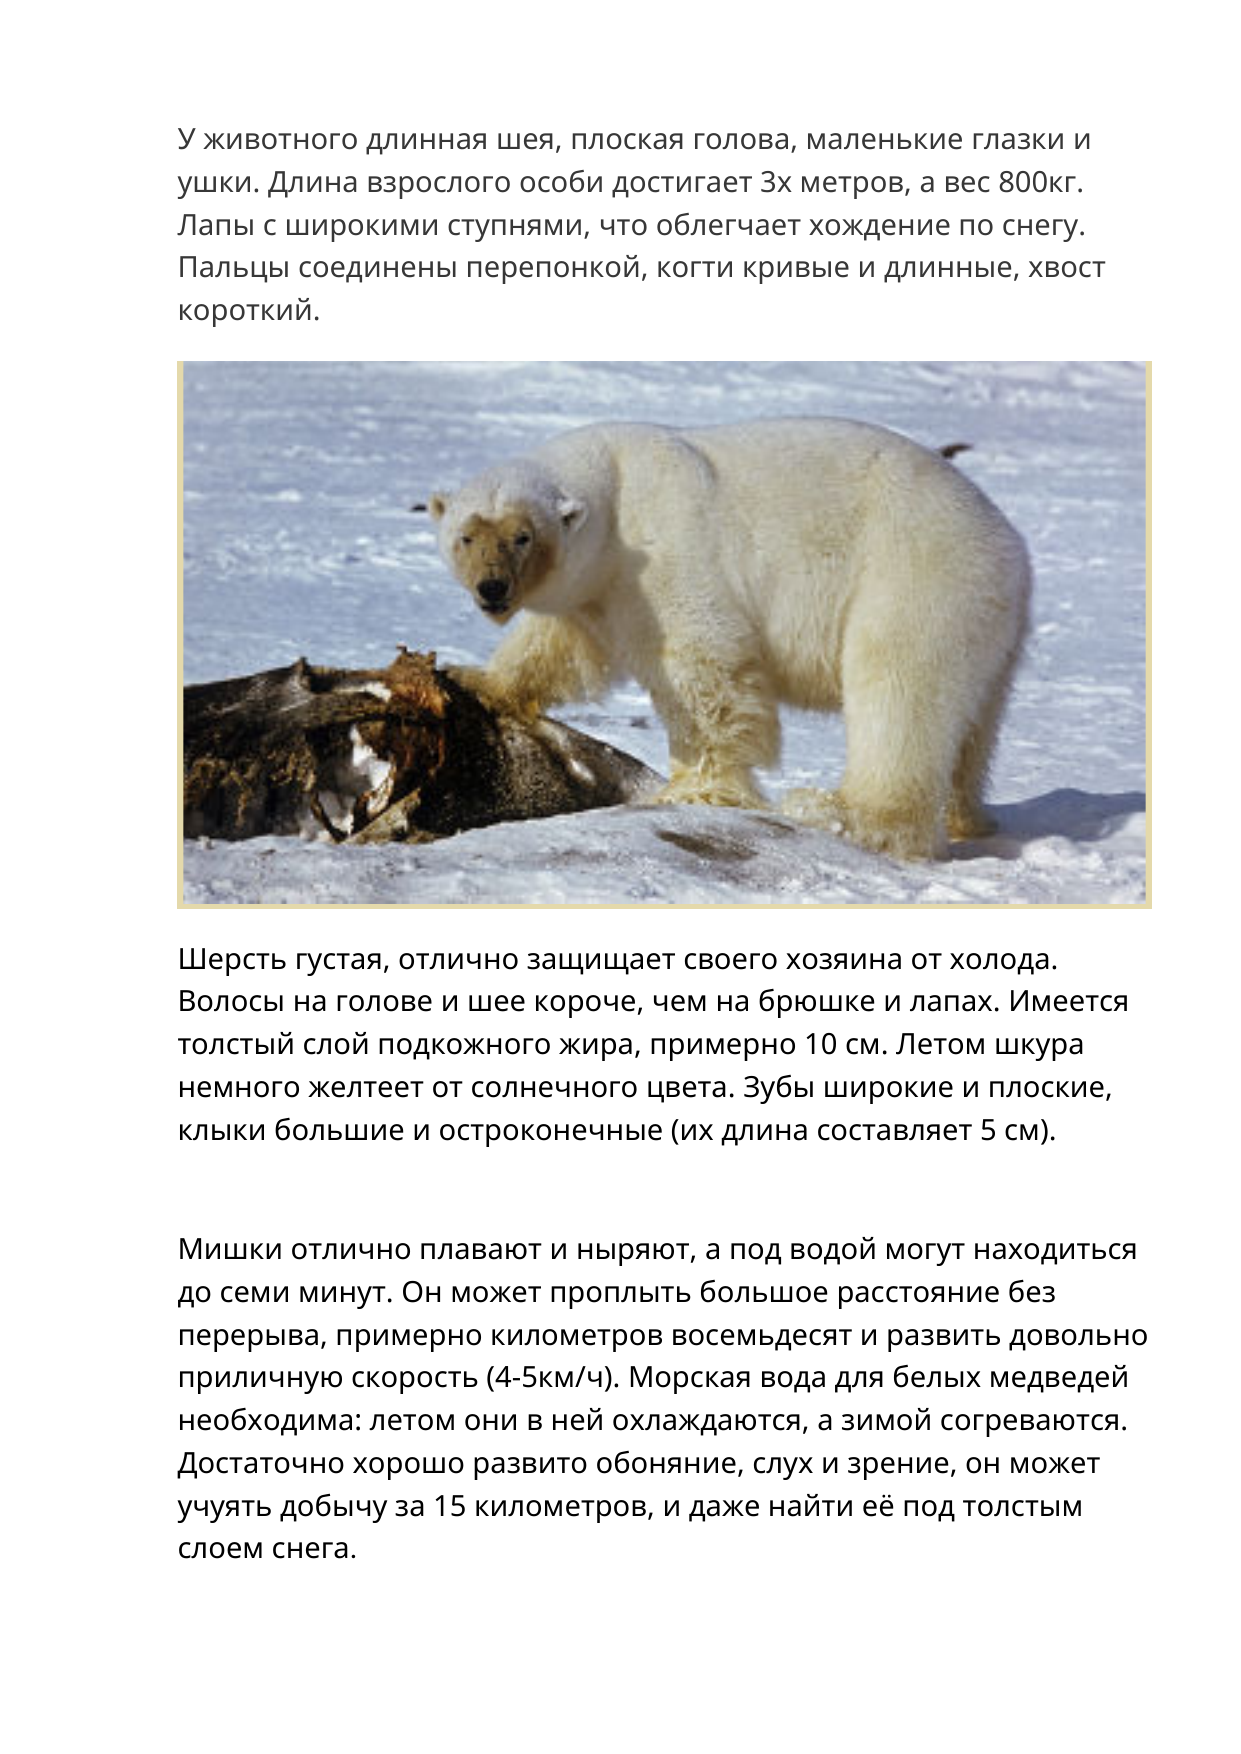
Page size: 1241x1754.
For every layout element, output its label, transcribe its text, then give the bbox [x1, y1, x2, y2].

picture [183, 361, 1146, 904]
text Мишки отлично плавают и ныряют, а под водой могут находиться до семи минут. Он может проплыть большое расстояние без перерыва, примерно километров восемьдесят и развить довольно приличную скорость (4-5км/ч). Морская вода для белых медведей необходима: летом они в ней охлаждаются, а зимой согреваются. Достаточно хорошо развито обоняние, слух и зрение, он может учуять добычу за 15 километров, и даже найти её под толстым слоем снега. [177, 1228, 1152, 1567]
text У животного длинная шея, плоская голова, маленькие глазки и ушки. Длина взрослого особи достигает 3х метров, а вес 800кг. Лапы с широкими ступнями, что облегчает хождение по снегу. Пальцы соединены перепонкой, когти кривые и длинные, хвост короткий. [177, 118, 1152, 329]
text Шерсть густая, отлично защищает своего хозяина от холода. Волосы на голове и шее короче, чем на брюшке и лапах. Имеется толстый слой подкожного жира, примерно 10 см. Летом шкура немного желтеет от солнечного цвета. Зубы широкие и плоские, клыки большие и остроконечные (их длина составляет 5 см). [177, 938, 1152, 1149]
